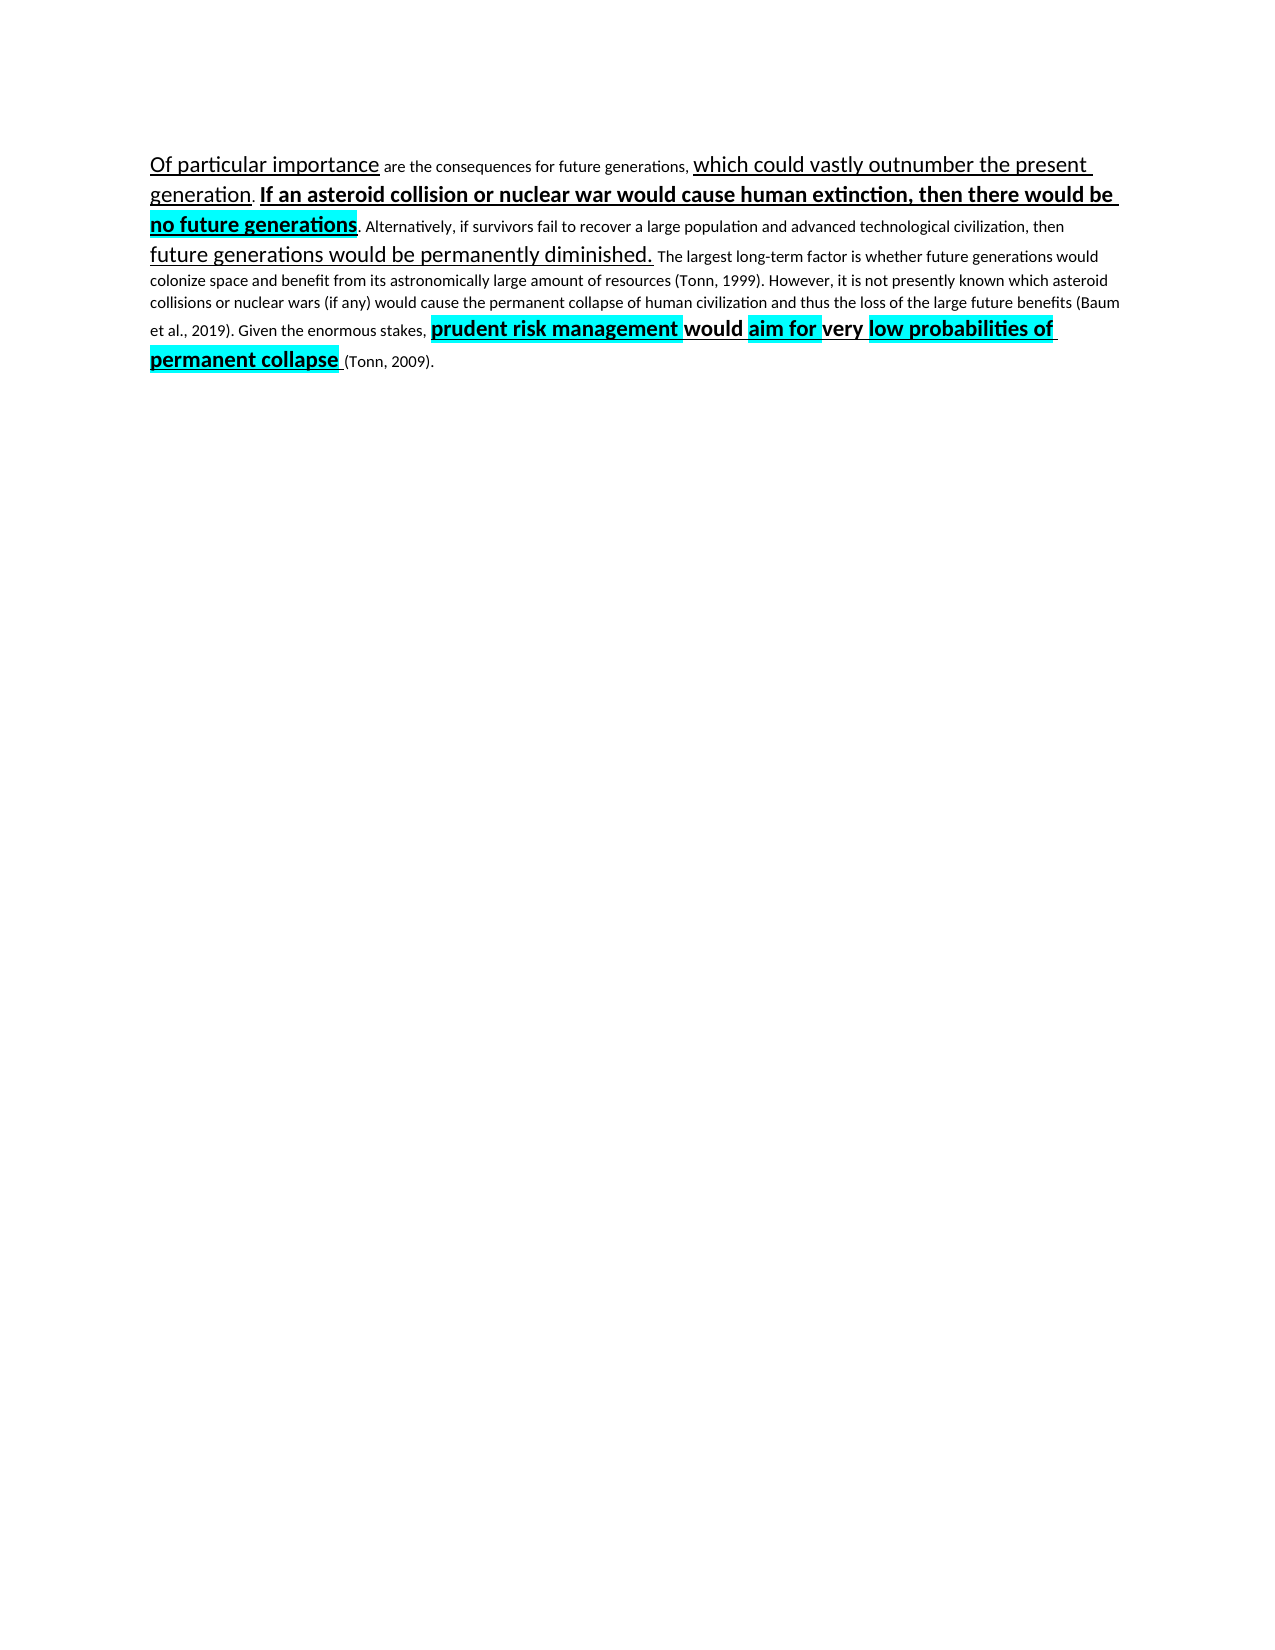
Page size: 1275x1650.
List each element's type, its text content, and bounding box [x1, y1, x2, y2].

text Of particular importance are the consequences for future generations, which could vastly outnumber the present generation. If an asteroid collision or nuclear war would cause human extinction, then there would be no future generations. Alternatively, if survivors fail to recover a large population and advanced technological civilization, then future generations would be permanently diminished. The largest long-term factor is whether future generations would colonize space and benefit from its astronomically large amount of resources (Tonn, 1999). However, it is not presently known which asteroid collisions or nuclear wars (if any) would cause the permanent collapse of human civilization and thus the loss of the large future benefits (Baum et al., 2019). Given the enormous stakes, prudent risk management would aim for very low probabilities of permanent collapse (Tonn, 2009). [150, 150, 1125, 373]
